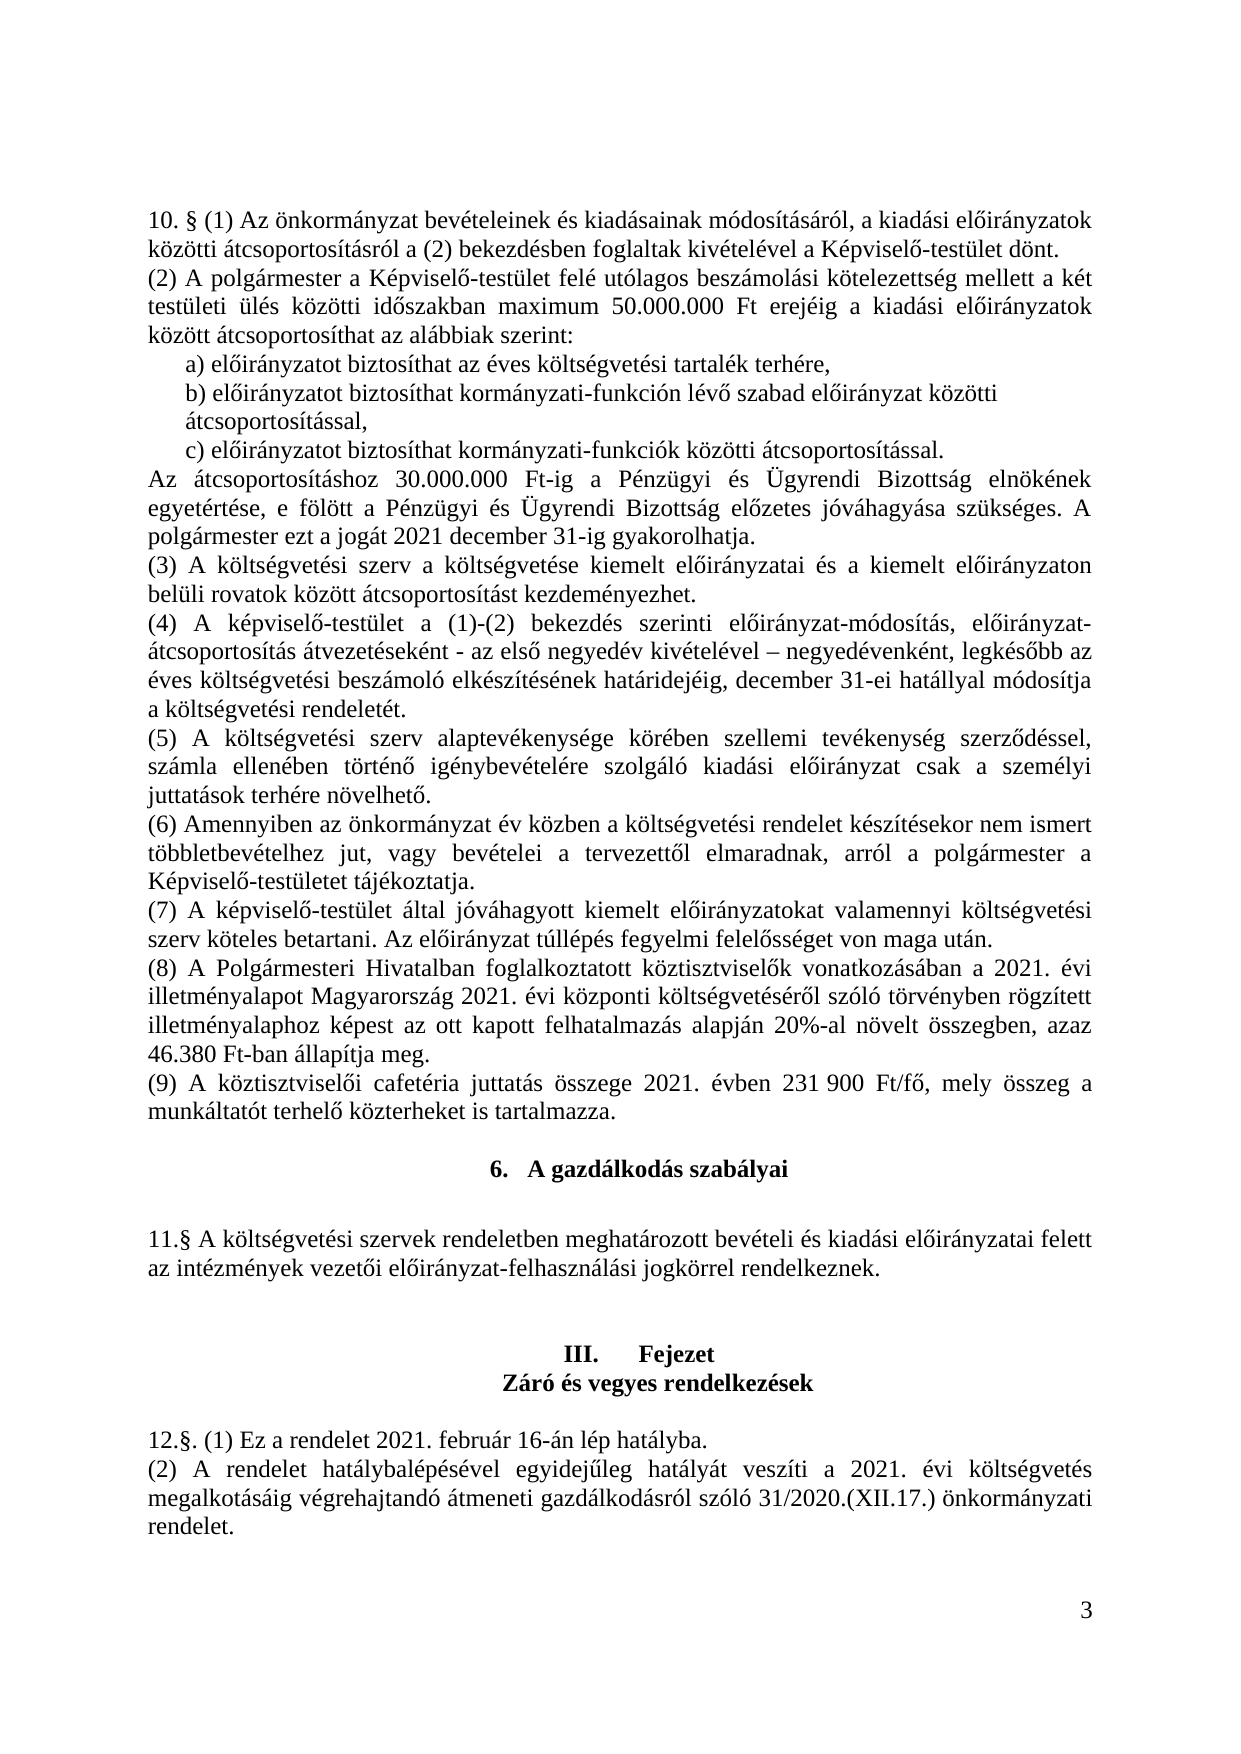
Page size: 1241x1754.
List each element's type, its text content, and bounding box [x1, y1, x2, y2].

text Az átcsoportosításhoz 30.000.000 Ft-ig a Pénzügyi és Ügyrendi Bizottság elnökének egyetértése, e fölött a Pénzügyi és Ügyrendi Bizottság előzetes jóváhagyása szükséges. A polgármester ezt a jogát 2021 december 31-ig gyakorolhatja. [148, 464, 1093, 550]
list Fejezet [185, 1339, 1093, 1368]
text b) előirányzatot biztosíthat kormányzati-funkción lévő szabad előirányzat közötti átcsoportosítással, [185, 378, 1093, 435]
list A gazdálkodás szabályai [185, 1154, 1093, 1183]
text (5) A költségvetési szerv alaptevékenysége körében szellemi tevékenység szerződéssel, számla ellenében történő igénybevételére szolgáló kiadási előirányzat csak a személyi juttatások terhére növelhető. [148, 723, 1093, 809]
text (2) A polgármester a Képviselő-testület felé utólagos beszámolási kötelezettség mellett a két testületi ülés közötti időszakban maximum erejéig a kiadási előirányzatok között átcsoportosíthat az alábbiak szerint: [148, 263, 1093, 349]
text 11.§ A költségvetési szervek rendeletben meghatározott bevételi és kiadási előirányzatai felett az intézmények vezetői előirányzat-felhasználási jogkörrel rendelkeznek. [148, 1224, 1093, 1281]
text (9) A köztisztviselői cafetéria juttatás összege 2021. évben 231 900 Ft/fő, mely összeg a munkáltatót terhelő közterheket is tartalmazza. [148, 1068, 1093, 1125]
list Záró és vegyes rendelkezések [223, 1368, 1093, 1396]
text (8) A Polgármesteri Hivatalban foglalkoztatott köztisztviselők vonatkozásában a 2021. évi illetményalapot Magyarország 2021. évi központi költségvetéséről szóló törvényben rögzített illetményalaphoz képest az ott kapott felhatalmazás alapján 20%-al növelt összegben, azaz 46.380 Ft-ban állapítja meg. [148, 953, 1093, 1068]
text (4) A képviselő-testület a (1)-(2) bekezdés szerinti előirányzat-módosítás, előirányzat-átcsoportosítás átvezetéseként - az első negyedév kivételével – negyedévenként, legkésőbb az éves költségvetési beszámoló elkészítésének határidejéig, december 31-ei hatállyal módosítja a költségvetési rendeletét. [148, 608, 1093, 723]
text (2) A rendelet hatálybalépésével egyidejűleg hatályát veszíti a 2021. évi költségvetés megalkotásáig végrehajtandó átmeneti gazdálkodásról szóló 31/2020.(XII.17.) önkormányzati rendelet. [148, 1454, 1093, 1540]
text a) előirányzatot biztosíthat az éves költségvetési tartalék terhére, [185, 349, 1093, 378]
text c) előirányzatot biztosíthat kormányzati-funkciók közötti átcsoportosítással. [185, 435, 1093, 464]
text 10. § (1) Az önkormányzat bevételeinek és kiadásainak módosításáról, a kiadási előirányzatok közötti átcsoportosításról a (2) bekezdésben foglaltak kivételével a Képviselő-testület dönt. [148, 205, 1093, 263]
text 12.§. (1) Ez a rendelet 2021. február 16-án lép hatályba. [148, 1425, 1093, 1454]
text (3) A költségvetési szerv a költségvetése kiemelt előirányzatai és a kiemelt előirányzaton belüli rovatok között átcsoportosítást kezdeményezhet. [148, 550, 1093, 608]
text (7) A képviselő-testület által jóváhagyott kiemelt előirányzatokat valamennyi költségvetési szerv köteles betartani. Az előirányzat túllépés fegyelmi felelősséget von maga után. [148, 895, 1093, 953]
text (6) Amennyiben az önkormányzat év közben a költségvetési rendelet készítésekor nem ismert többletbevételhez jut, vagy bevételei a tervezettől elmaradnak, arról a polgármester a Képviselő-testületet tájékoztatja. [148, 809, 1093, 895]
